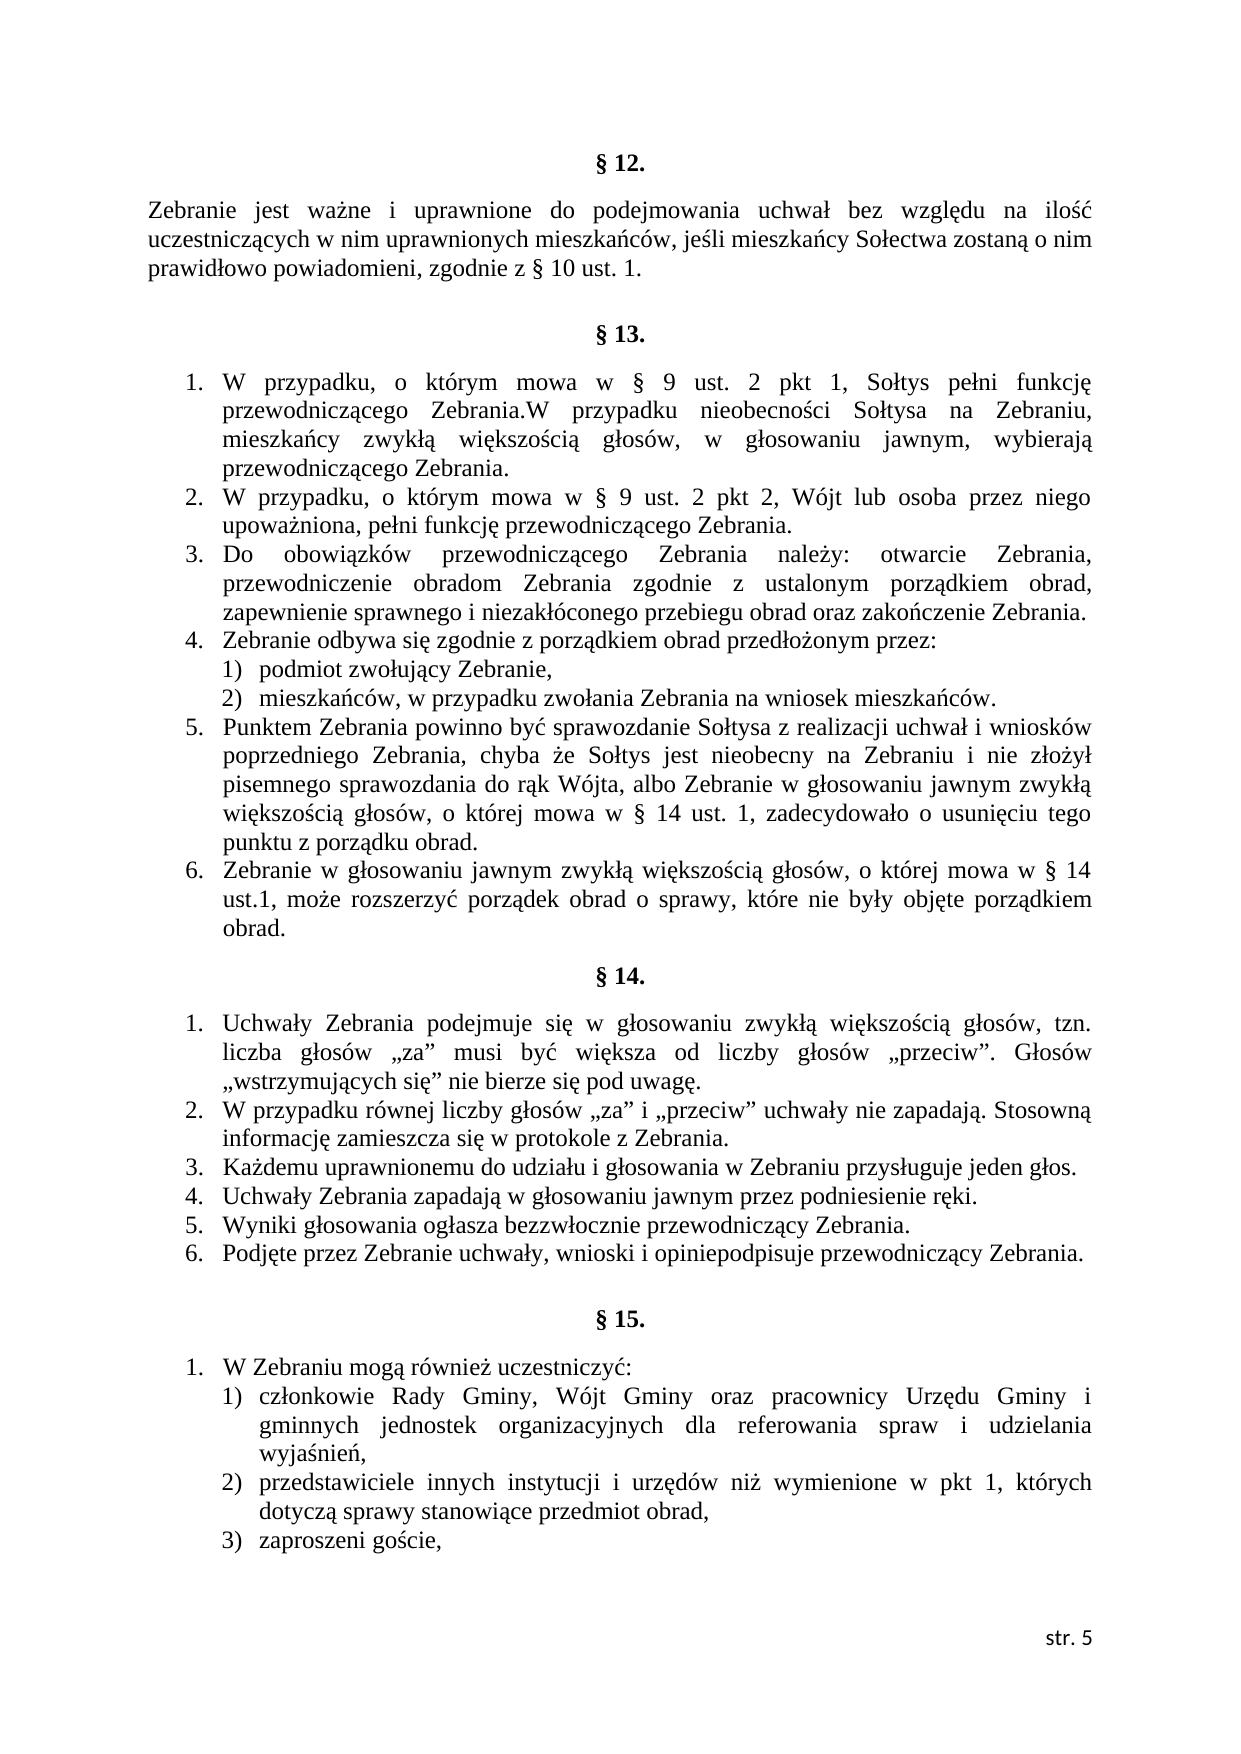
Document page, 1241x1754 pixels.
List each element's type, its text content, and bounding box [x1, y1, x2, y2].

list Punktem Zebrania powinno być sprawozdanie Sołtysa z realizacji uchwał i wniosków poprzedniego Zebrania, chyba że Sołtys jest nieobecny na Zebraniu i nie złożył pisemnego sprawozdania do rąk Wójta, albo Zebranie w głosowaniu jawnym zwykłą większością głosów, o której mowa w § 14 ust. 1, zadecydowało o usunięciu tego punktu z porządku obrad. [185, 712, 1093, 855]
list W Zebraniu mogą również uczestniczyć: [185, 1352, 1093, 1381]
list przedstawiciele innych instytucji i urzędów niż wymienione w pkt 1, których dotyczą sprawy stanowiące przedmiot obrad, [221, 1467, 1093, 1525]
list mieszkańców, w przypadku zwołania Zebrania na wniosek mieszkańców. [221, 683, 1093, 712]
list W przypadku, o którym mowa w § 9 ust. 2 pkt 2, Wójt lub osoba przez niego upoważniona, pełni funkcję przewodniczącego Zebrania. [185, 482, 1093, 539]
list zaproszeni goście, [221, 1525, 1093, 1553]
list W przypadku równej liczby głosów „za” i „przeciw” uchwały nie zapadają. Stosowną informację zamieszcza się w protokole z Zebrania. [185, 1095, 1093, 1152]
list Uchwały Zebrania podejmuje się w głosowaniu zwykłą większością głosów, tzn. liczba głosów „za” musi być większa od liczby głosów „przeciw”. Głosów „wstrzymujących się” nie bierze się pod uwagę. [185, 1008, 1093, 1095]
text § 12. [148, 148, 1093, 176]
list Zebranie odbywa się zgodnie z porządkiem obrad przedłożonym przez: [185, 625, 1093, 654]
list Każdemu uprawnionemu do udziału i głosowania w Zebraniu przysługuje jeden głos. [185, 1152, 1093, 1181]
list podmiot zwołujący Zebranie, [221, 654, 1093, 683]
list Zebranie w głosowaniu jawnym zwykłą większością głosów, o której mowa w § 14 ust.1, może rozszerzyć porządek obrad o sprawy, które nie były objęte porządkiem obrad. [185, 855, 1093, 942]
list członkowie Rady Gminy, Wójt Gminy oraz pracownicy Urzędu Gminy i gminnych jednostek organizacyjnych dla referowania spraw i udzielania wyjaśnień, [221, 1381, 1093, 1467]
text § 15. [148, 1304, 1093, 1333]
list Podjęte przez Zebranie uchwały, wnioski i opiniepodpisuje przewodniczący Zebrania. [185, 1238, 1093, 1267]
text § 14. [148, 961, 1093, 989]
text Zebranie jest ważne i uprawnione do podejmowania uchwał bez względu na ilość uczestniczących w nim uprawnionych mieszkańców, jeśli mieszkańcy Sołectwa zostaną o nim prawidłowo powiadomieni, zgodnie z § 10 ust. 1. [148, 195, 1093, 282]
list Do obowiązków przewodniczącego Zebrania należy: otwarcie Zebrania, przewodniczenie obradom Zebrania zgodnie z ustalonym porządkiem obrad, zapewnienie sprawnego i niezakłóconego przebiegu obrad oraz zakończenie Zebrania. [185, 539, 1093, 625]
list Uchwały Zebrania zapadają w głosowaniu jawnym przez podniesienie ręki. [185, 1181, 1093, 1210]
list Wyniki głosowania ogłasza bezzwłocznie przewodniczący Zebrania. [185, 1210, 1093, 1238]
list W przypadku, o którym mowa w § 9 ust. 2 pkt 1, Sołtys pełni funkcję przewodniczącego Zebrania.W przypadku nieobecności Sołtysa na Zebraniu, mieszkańcy zwykłą większością głosów, w głosowaniu jawnym, wybierają przewodniczącego Zebrania. [185, 367, 1093, 482]
text § 13. [148, 319, 1093, 348]
